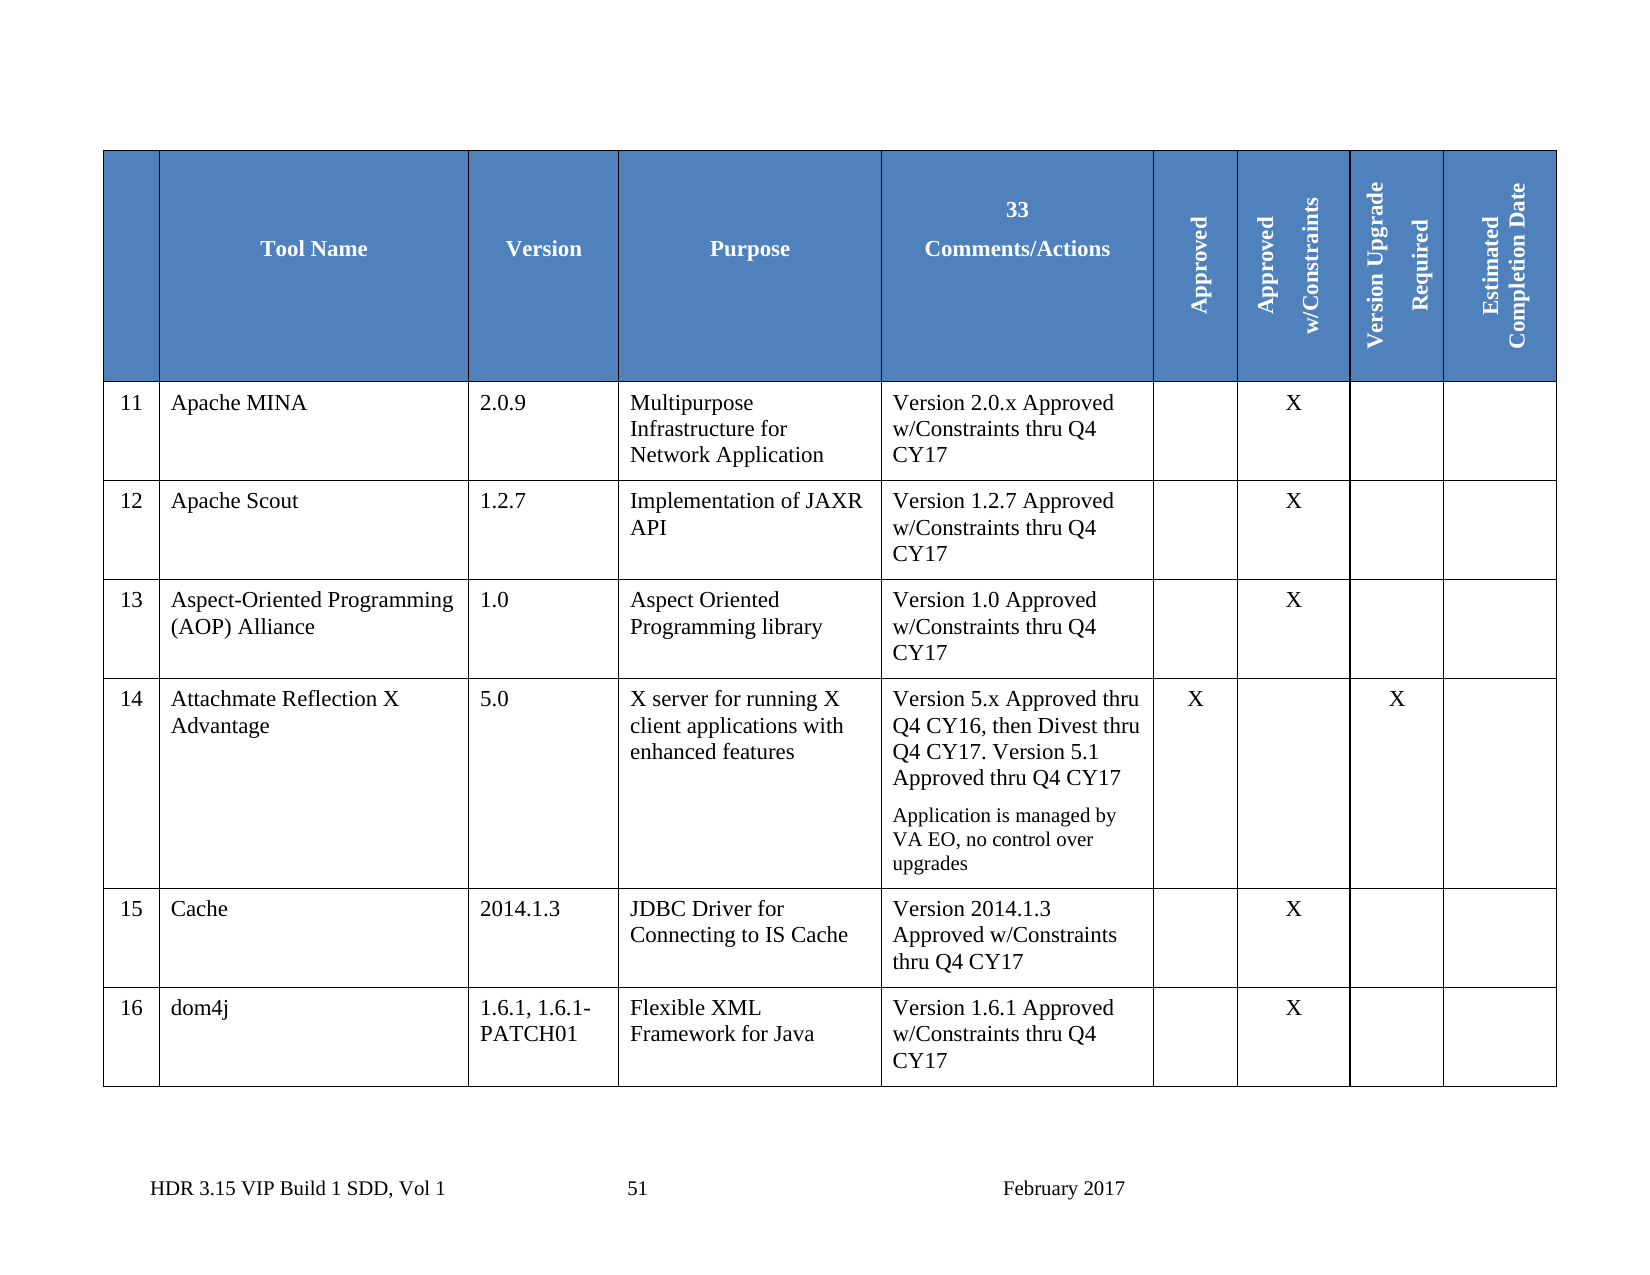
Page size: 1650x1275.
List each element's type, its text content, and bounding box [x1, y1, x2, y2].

table_header Approved [1154, 151, 1237, 381]
table_header Version [469, 151, 618, 381]
table_cell Version 5.x Approved thru Q4 CY16, then Divest thru Q4 CY17. Version 5.1 Approved thru Q4 CY17 Application is managed by VA EO, no control over upgrades [882, 679, 1153, 888]
table_cell 5.0 [469, 679, 618, 888]
table_cell 2.0.9 [469, 382, 618, 480]
table_cell [1444, 481, 1556, 579]
table_cell [1154, 580, 1237, 678]
table_cell [1444, 580, 1556, 678]
table_cell Version 1.0 Approved w/Constraints thru Q4 CY17 [882, 580, 1153, 678]
table_cell [1351, 580, 1443, 678]
table_cell Aspect Oriented Programming library [619, 580, 881, 678]
table_cell [1154, 988, 1237, 1086]
table_cell Cache [160, 889, 468, 987]
table_header Purpose [619, 151, 881, 381]
table_cell Implementation of JAXR API [619, 481, 881, 579]
table_cell 11 [104, 382, 159, 480]
table_cell Version 1.6.1 Approved w/Constraints thru Q4 CY17 [882, 988, 1153, 1086]
table_header 33 Comments/Actions [882, 151, 1153, 381]
table_cell 1.0 [469, 580, 618, 678]
table_cell 1.2.7 [469, 481, 618, 579]
table_cell Version 2014.1.3 Approved w/Constraints thru Q4 CY17 [882, 889, 1153, 987]
table_header Approved w/Constraints [1238, 151, 1349, 381]
table_cell Apache MINA [160, 382, 468, 480]
table_cell X [1238, 382, 1349, 480]
table_cell X [1238, 481, 1349, 579]
table_cell [1351, 988, 1443, 1086]
table_cell Version 2.0.x Approved w/Constraints thru Q4 CY17 [882, 382, 1153, 480]
table_cell [1154, 889, 1237, 987]
table_cell dom4j [160, 988, 468, 1086]
table_cell 12 [104, 481, 159, 579]
table_cell Version 1.2.7 Approved w/Constraints thru Q4 CY17 [882, 481, 1153, 579]
table_cell [1444, 889, 1556, 987]
table_cell 1.6.1, 1.6.1-PATCH01 [469, 988, 618, 1086]
table_cell [1351, 481, 1443, 579]
table_cell [1351, 382, 1443, 480]
table_cell X [1238, 988, 1349, 1086]
table_cell [1444, 988, 1556, 1086]
table_cell X server for running X client applications with enhanced features [619, 679, 881, 888]
table_cell Flexible XML Framework for Java [619, 988, 881, 1086]
table_cell Multipurpose Infrastructure for Network Application [619, 382, 881, 480]
table_cell X [1154, 679, 1237, 888]
table_cell 16 [104, 988, 159, 1086]
table_cell 2014.1.3 [469, 889, 618, 987]
table_cell [1444, 382, 1556, 480]
table_cell Attachmate Reflection X Advantage [160, 679, 468, 888]
table_cell Aspect-Oriented Programming (AOP) Alliance [160, 580, 468, 678]
table_cell X [1351, 679, 1443, 888]
table_header Version Upgrade Required [1351, 151, 1443, 381]
table_header [104, 151, 159, 381]
table_cell 14 [104, 679, 159, 888]
table_cell [1351, 889, 1443, 987]
table_cell X [1238, 580, 1349, 678]
table_header Tool Name [160, 151, 468, 381]
table_cell Apache Scout [160, 481, 468, 579]
table_cell [1154, 382, 1237, 480]
table_cell JDBC Driver for Connecting to IS Cache [619, 889, 881, 987]
table_cell 15 [104, 889, 159, 987]
table_cell 13 [104, 580, 159, 678]
table_header Estimated Completion Date [1444, 151, 1556, 381]
table_cell [1238, 679, 1349, 888]
table_cell [1444, 679, 1556, 888]
table_cell [1154, 481, 1237, 579]
table_cell X [1238, 889, 1349, 987]
